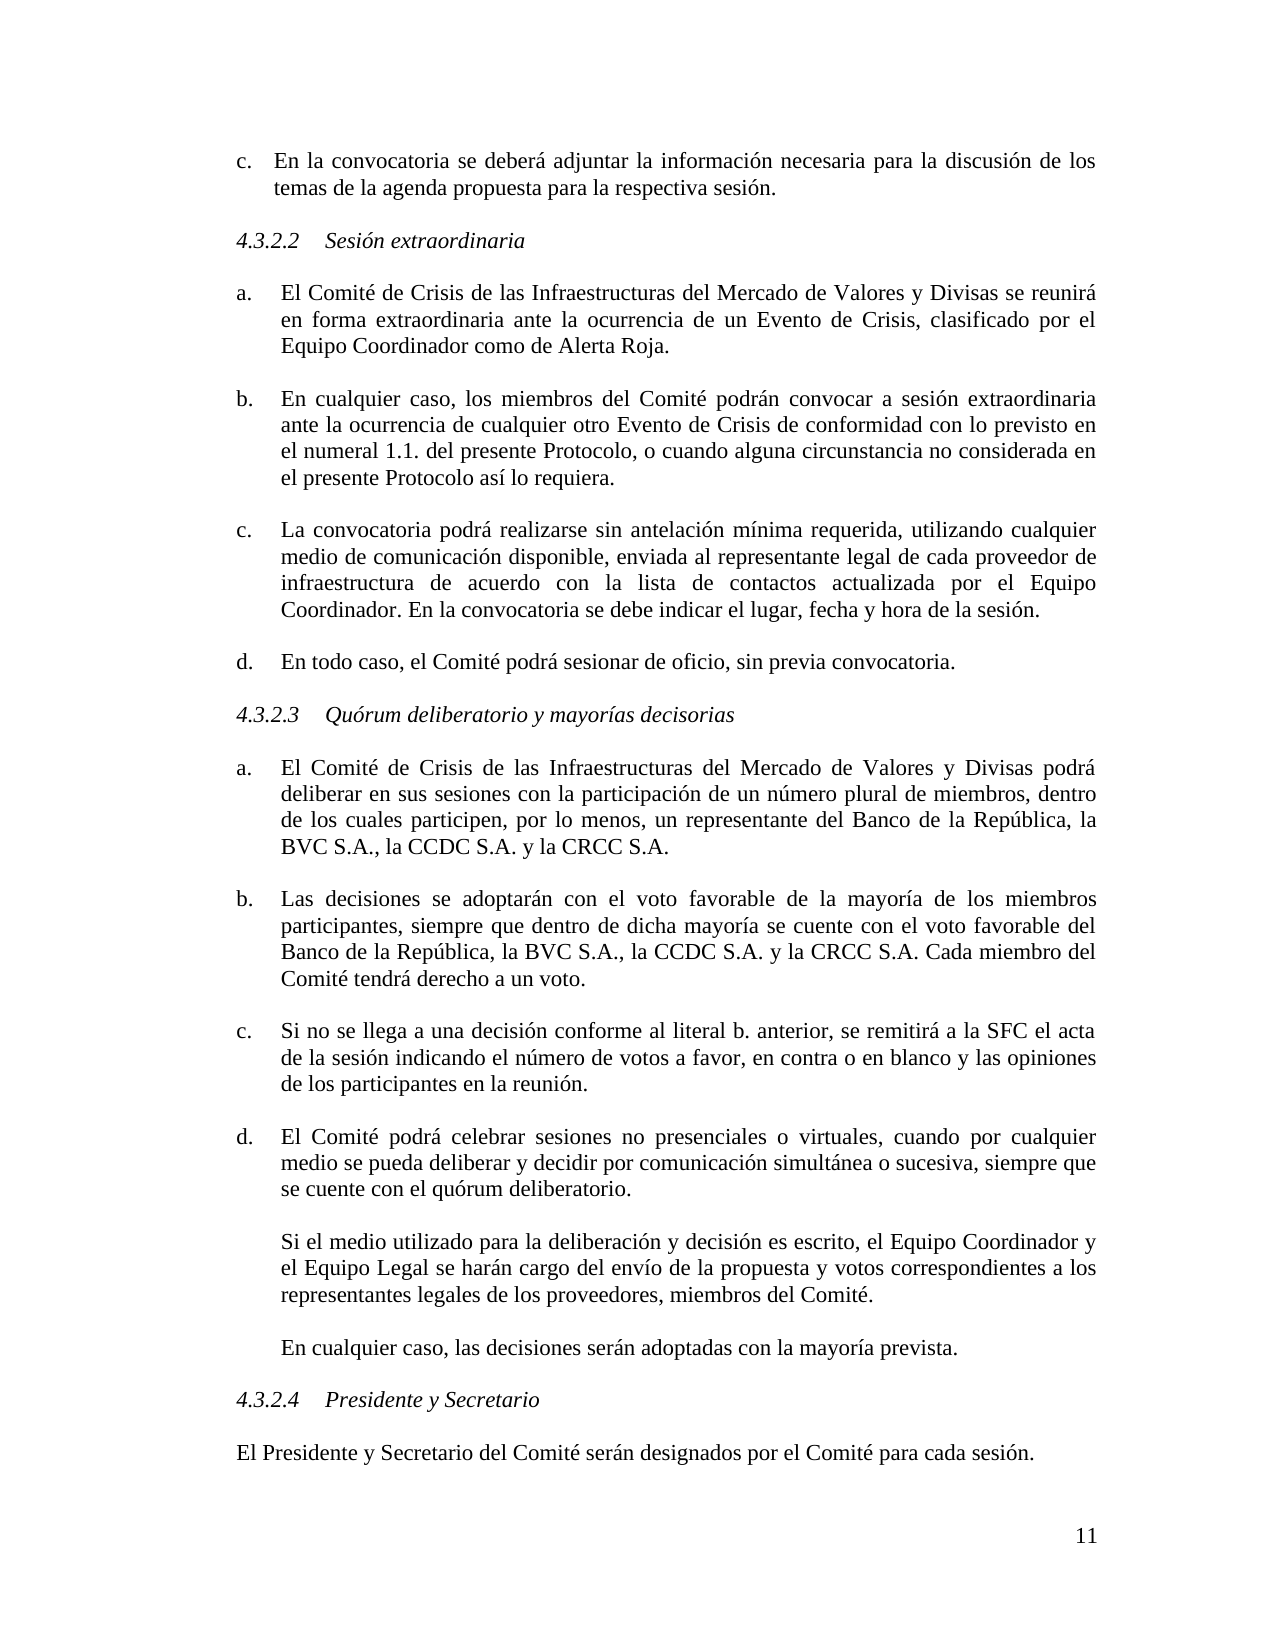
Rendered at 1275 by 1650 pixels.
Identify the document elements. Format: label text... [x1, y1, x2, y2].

list El Comité de Crisis de las Infraestructuras del Mercado de Valores y Divisas podrá deliberar en sus sesiones con la participación de un número plural de miembros, dentro de los cuales participen, por lo menos, un representante del Banco de la República, la BVC S.A., la CCDC S.A. y la CRCC S.A. [236, 754, 1098, 859]
list El Comité de Crisis de las Infraestructuras del Mercado de Valores y Divisas se reunirá en forma extraordinaria ante la ocurrencia de un Evento de Crisis, clasificado por el Equipo Coordinador como de Alerta Roja. [236, 279, 1098, 358]
list Si no se llega a una decisión conforme al literal b. anterior, se remitirá a la SFC el acta de la sesión indicando el número de votos a favor, en contra o en blanco y las opiniones de los participantes en la reunión. [236, 1017, 1098, 1096]
list Las decisiones se adoptarán con el voto favorable de la mayoría de los miembros participantes, siempre que dentro de dicha mayoría se cuente con el voto favorable del Banco de la República, la BVC S.A., la CCDC S.A. y la CRCC S.A. Cada miembro del Comité tendrá derecho a un voto. [236, 886, 1098, 991]
list En todo caso, el Comité podrá sesionar de oficio, sin previa convocatoria. [236, 648, 1098, 675]
list En cualquier caso, los miembros del Comité podrán convocar a sesión extraordinaria ante la ocurrencia de cualquier otro Evento de Crisis de conformidad con lo previsto en el numeral 1.1. del presente Protocolo, o cuando alguna circunstancia no considerada en el presente Protocolo así lo requiera. [236, 385, 1098, 490]
text El Presidente y Secretario del Comité serán designados por el Comité para cada sesión. [236, 1439, 1098, 1465]
list En cualquier caso, las decisiones serán adoptadas con la mayoría prevista. [281, 1333, 1098, 1360]
list La convocatoria podrá realizarse sin antelación mínima requerida, utilizando cualquier medio de comunicación disponible, enviada al representante legal de cada proveedor de infraestructura de acuerdo con la lista de contactos actualizada por el Equipo Coordinador. En la convocatoria se debe indicar el lugar, fecha y hora de la sesión. [236, 517, 1098, 622]
subtitle Presidente y Secretario [236, 1386, 1098, 1413]
list En la convocatoria se deberá adjuntar la información necesaria para la discusión de los temas de la agenda propuesta para la respectiva sesión. [236, 148, 1098, 200]
subtitle Sesión extraordinaria [236, 227, 1098, 253]
subtitle Quórum deliberatorio y mayorías decisorias [236, 701, 1098, 727]
list Si el medio utilizado para la deliberación y decisión es escrito, el Equipo Coordinador y el Equipo Legal se harán cargo del envío de la propuesta y votos correspondientes a los representantes legales de los proveedores, miembros del Comité. [281, 1228, 1098, 1307]
list El Comité podrá celebrar sesiones no presenciales o virtuales, cuando por cualquier medio se pueda deliberar y decidir por comunicación simultánea o sucesiva, siempre que se cuente con el quórum deliberatorio. [236, 1123, 1098, 1202]
